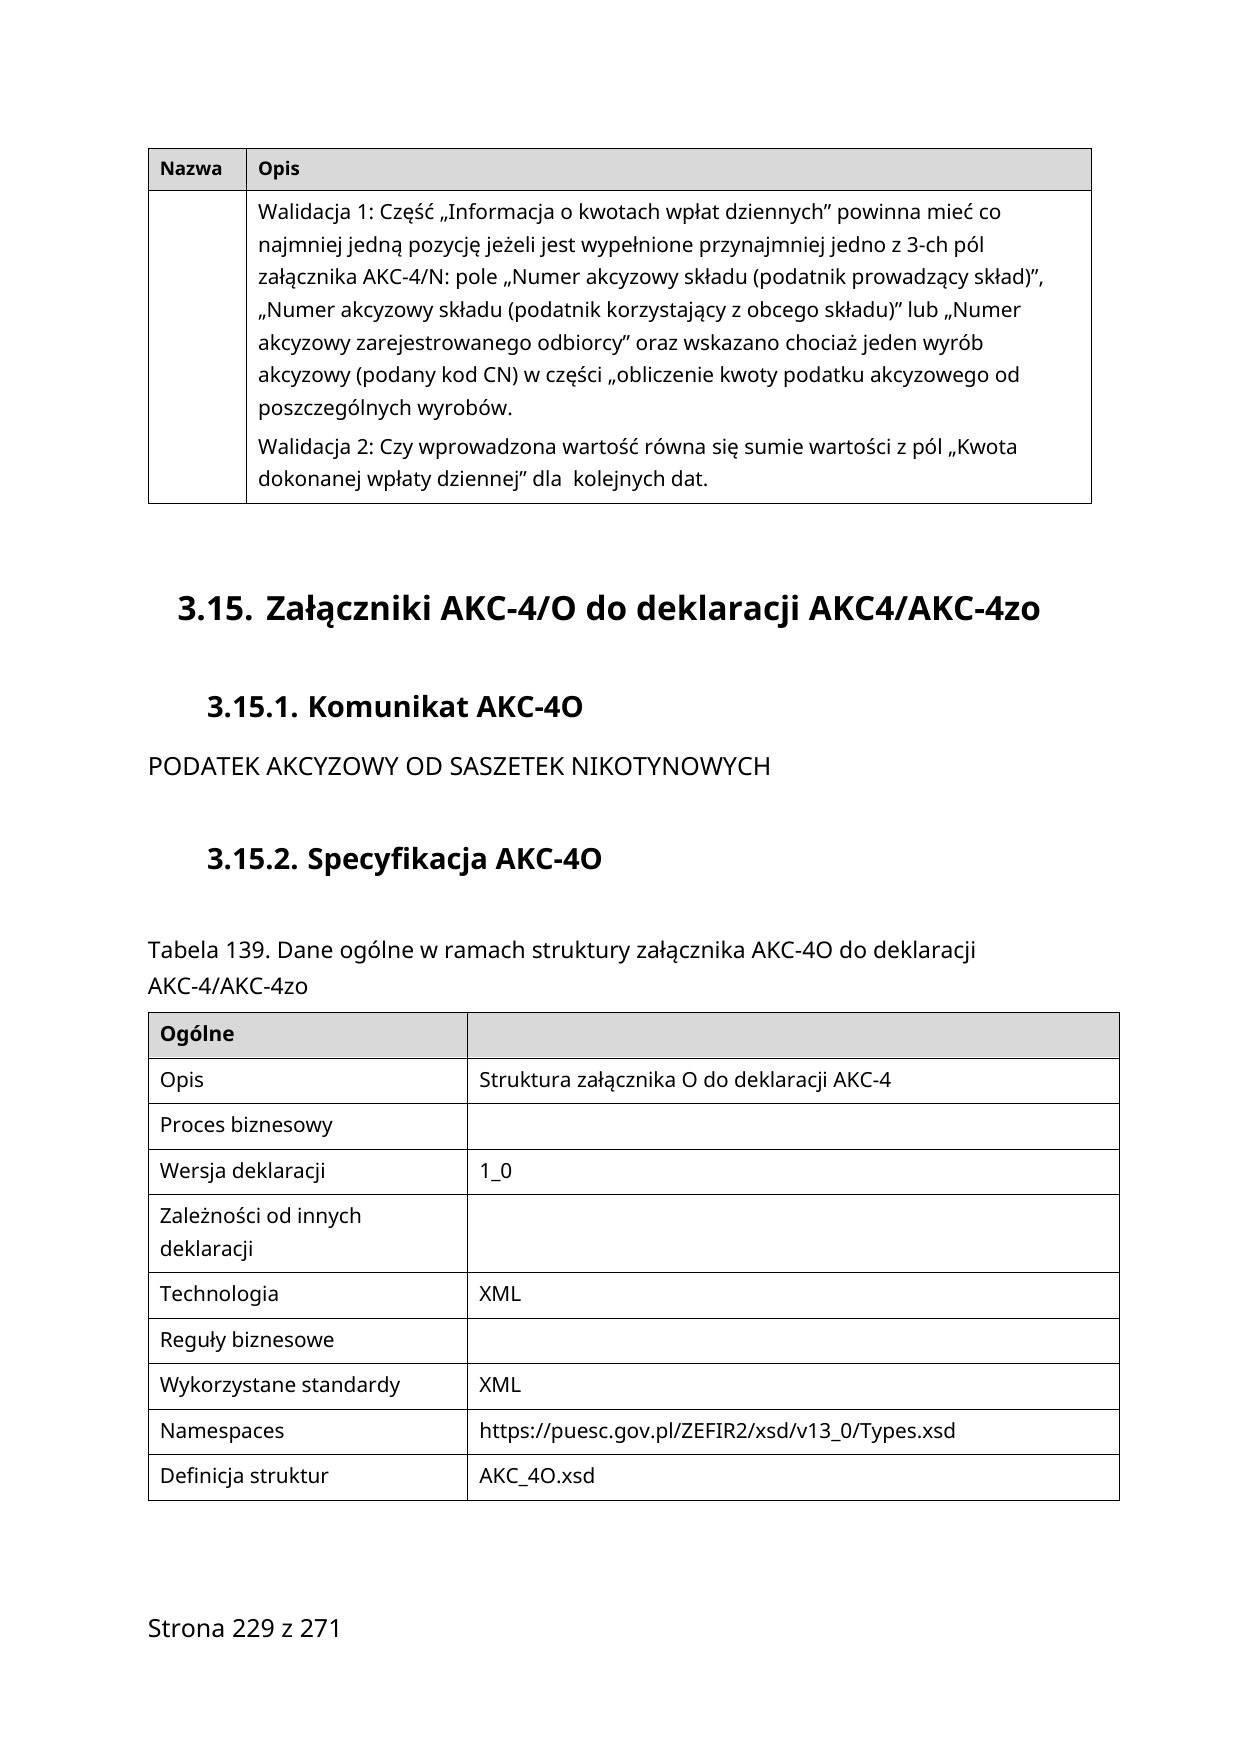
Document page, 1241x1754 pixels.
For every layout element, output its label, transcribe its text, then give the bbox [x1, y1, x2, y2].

text PODATEK AKCYZOWY OD SASZETEK NIKOTYNOWYCH [148, 749, 1092, 783]
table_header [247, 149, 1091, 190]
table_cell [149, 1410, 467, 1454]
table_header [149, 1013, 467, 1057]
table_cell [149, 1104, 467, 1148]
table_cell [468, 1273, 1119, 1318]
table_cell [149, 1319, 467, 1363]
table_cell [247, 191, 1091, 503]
subtitle Komunikat AKC-4O [207, 687, 1092, 726]
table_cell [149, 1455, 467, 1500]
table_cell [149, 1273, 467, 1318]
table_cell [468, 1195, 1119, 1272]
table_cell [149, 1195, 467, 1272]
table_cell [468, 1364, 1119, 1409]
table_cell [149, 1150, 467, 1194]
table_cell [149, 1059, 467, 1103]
subtitle Załączniki AKC-4/O do deklaracji AKC4/AKC-4zo [177, 584, 1092, 630]
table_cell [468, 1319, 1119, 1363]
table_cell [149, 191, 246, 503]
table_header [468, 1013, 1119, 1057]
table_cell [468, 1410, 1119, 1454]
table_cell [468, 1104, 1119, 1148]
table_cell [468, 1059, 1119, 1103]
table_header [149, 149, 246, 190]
subtitle Specyfikacja AKC-4O [207, 838, 1092, 878]
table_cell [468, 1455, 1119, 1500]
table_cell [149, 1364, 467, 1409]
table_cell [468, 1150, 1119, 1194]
